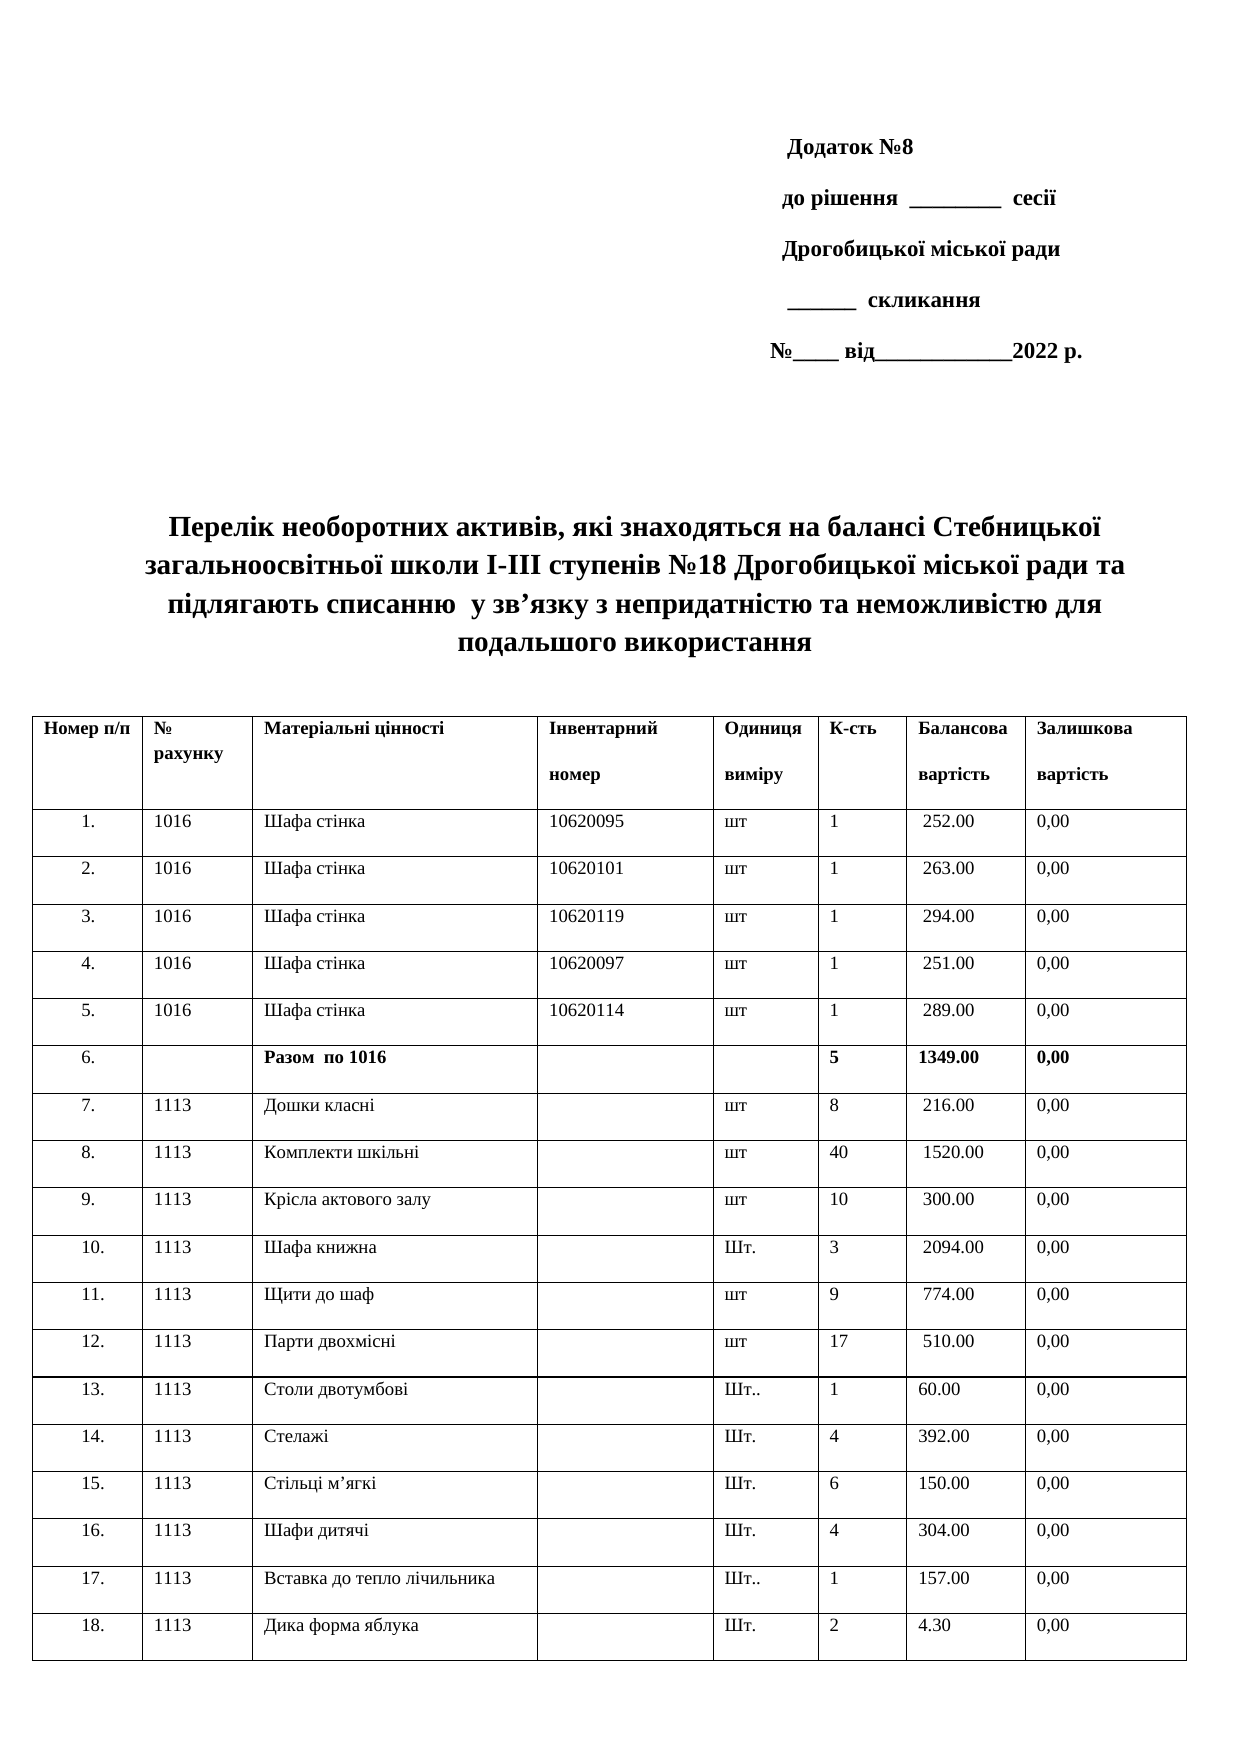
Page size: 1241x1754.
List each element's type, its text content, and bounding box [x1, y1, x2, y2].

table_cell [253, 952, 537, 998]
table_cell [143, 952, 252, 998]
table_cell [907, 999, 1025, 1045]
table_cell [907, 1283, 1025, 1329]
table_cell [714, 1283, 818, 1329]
text Дрогобицької міської ради [708, 235, 1152, 262]
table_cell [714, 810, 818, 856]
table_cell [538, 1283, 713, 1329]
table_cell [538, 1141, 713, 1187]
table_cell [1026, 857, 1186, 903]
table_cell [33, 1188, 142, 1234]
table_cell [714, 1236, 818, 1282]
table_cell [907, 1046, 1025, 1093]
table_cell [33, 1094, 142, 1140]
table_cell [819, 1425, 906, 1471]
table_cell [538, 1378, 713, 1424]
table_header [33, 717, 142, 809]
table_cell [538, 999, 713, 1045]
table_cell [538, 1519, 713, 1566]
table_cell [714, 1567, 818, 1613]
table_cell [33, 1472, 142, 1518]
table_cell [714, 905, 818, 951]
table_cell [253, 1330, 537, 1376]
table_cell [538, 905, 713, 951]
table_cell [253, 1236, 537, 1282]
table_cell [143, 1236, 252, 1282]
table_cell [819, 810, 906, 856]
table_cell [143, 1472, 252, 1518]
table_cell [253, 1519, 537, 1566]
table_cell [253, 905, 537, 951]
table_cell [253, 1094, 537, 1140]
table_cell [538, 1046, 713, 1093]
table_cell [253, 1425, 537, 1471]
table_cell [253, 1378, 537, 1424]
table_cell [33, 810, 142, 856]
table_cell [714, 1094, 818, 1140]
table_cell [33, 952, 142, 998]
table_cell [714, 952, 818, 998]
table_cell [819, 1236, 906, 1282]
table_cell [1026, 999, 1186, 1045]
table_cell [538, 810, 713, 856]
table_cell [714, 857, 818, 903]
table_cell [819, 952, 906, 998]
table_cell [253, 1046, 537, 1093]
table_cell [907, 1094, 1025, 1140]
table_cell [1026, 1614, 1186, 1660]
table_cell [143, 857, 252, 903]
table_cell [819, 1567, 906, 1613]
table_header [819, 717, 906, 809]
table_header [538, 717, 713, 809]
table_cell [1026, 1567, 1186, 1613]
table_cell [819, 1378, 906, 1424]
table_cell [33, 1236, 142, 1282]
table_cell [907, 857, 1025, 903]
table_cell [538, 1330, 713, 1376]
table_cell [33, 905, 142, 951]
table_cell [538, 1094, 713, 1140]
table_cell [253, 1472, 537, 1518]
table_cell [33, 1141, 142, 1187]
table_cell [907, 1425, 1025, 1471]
text ______ скликання [708, 286, 1152, 313]
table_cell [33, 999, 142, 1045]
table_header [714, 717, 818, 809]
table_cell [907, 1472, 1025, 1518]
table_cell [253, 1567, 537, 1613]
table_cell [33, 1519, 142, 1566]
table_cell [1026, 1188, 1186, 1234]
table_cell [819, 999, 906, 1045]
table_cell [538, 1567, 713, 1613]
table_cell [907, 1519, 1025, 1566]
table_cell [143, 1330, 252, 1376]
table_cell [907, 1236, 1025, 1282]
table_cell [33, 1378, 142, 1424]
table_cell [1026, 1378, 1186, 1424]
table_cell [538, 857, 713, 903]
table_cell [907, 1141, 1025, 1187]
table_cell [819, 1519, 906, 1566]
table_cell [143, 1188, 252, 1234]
text до рішення ________ сесії [708, 184, 1152, 211]
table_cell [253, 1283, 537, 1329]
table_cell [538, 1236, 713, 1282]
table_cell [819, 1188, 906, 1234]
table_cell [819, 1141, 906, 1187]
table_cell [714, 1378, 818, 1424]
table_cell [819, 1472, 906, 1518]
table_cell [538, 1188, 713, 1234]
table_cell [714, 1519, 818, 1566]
text Перелік необоротних активів, які знаходяться на балансі Стебницької загальноосвітньої школи I-III ступенів №18 Дрогобицької міської ради та підлягають списанню у зв’язку з непридатністю та неможливістю для подальшого використання [118, 509, 1152, 658]
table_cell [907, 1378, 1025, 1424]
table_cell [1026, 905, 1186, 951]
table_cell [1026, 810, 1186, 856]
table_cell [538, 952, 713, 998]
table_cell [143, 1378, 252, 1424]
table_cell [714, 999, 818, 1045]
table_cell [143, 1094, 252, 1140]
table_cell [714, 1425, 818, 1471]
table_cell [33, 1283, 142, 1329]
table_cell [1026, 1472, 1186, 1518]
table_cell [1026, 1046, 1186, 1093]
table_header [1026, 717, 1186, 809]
text Додаток №8 [118, 133, 1152, 159]
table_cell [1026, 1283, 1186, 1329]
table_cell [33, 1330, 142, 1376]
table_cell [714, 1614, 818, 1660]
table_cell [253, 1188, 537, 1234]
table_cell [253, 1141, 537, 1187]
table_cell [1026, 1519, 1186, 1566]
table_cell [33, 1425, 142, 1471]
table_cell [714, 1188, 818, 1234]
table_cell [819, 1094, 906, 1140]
text №____ від____________2022 р. [118, 337, 1152, 364]
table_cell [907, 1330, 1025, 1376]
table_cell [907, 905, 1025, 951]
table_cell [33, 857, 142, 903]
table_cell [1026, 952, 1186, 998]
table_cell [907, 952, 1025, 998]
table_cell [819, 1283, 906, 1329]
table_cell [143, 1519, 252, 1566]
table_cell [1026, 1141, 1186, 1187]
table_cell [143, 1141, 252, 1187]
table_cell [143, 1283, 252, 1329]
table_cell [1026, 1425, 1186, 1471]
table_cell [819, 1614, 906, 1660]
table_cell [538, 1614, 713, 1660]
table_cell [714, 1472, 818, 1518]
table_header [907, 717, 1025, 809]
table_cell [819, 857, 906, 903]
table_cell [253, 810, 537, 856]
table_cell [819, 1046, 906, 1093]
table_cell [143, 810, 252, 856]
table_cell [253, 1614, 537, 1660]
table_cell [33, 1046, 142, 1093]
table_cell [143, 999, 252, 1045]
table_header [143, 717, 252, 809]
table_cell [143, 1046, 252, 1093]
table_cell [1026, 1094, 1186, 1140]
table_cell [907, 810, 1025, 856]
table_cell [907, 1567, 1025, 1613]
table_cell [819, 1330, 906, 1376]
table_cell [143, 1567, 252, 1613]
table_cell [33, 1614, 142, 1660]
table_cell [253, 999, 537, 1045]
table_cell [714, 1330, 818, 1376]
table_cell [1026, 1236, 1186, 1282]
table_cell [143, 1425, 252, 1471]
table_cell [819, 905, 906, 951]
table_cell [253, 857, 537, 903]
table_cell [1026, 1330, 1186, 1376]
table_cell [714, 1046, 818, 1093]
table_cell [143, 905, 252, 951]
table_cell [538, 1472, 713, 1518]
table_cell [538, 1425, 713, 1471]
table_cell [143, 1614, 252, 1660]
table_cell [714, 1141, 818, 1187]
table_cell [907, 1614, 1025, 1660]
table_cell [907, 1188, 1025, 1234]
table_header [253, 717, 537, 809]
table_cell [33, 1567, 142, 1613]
